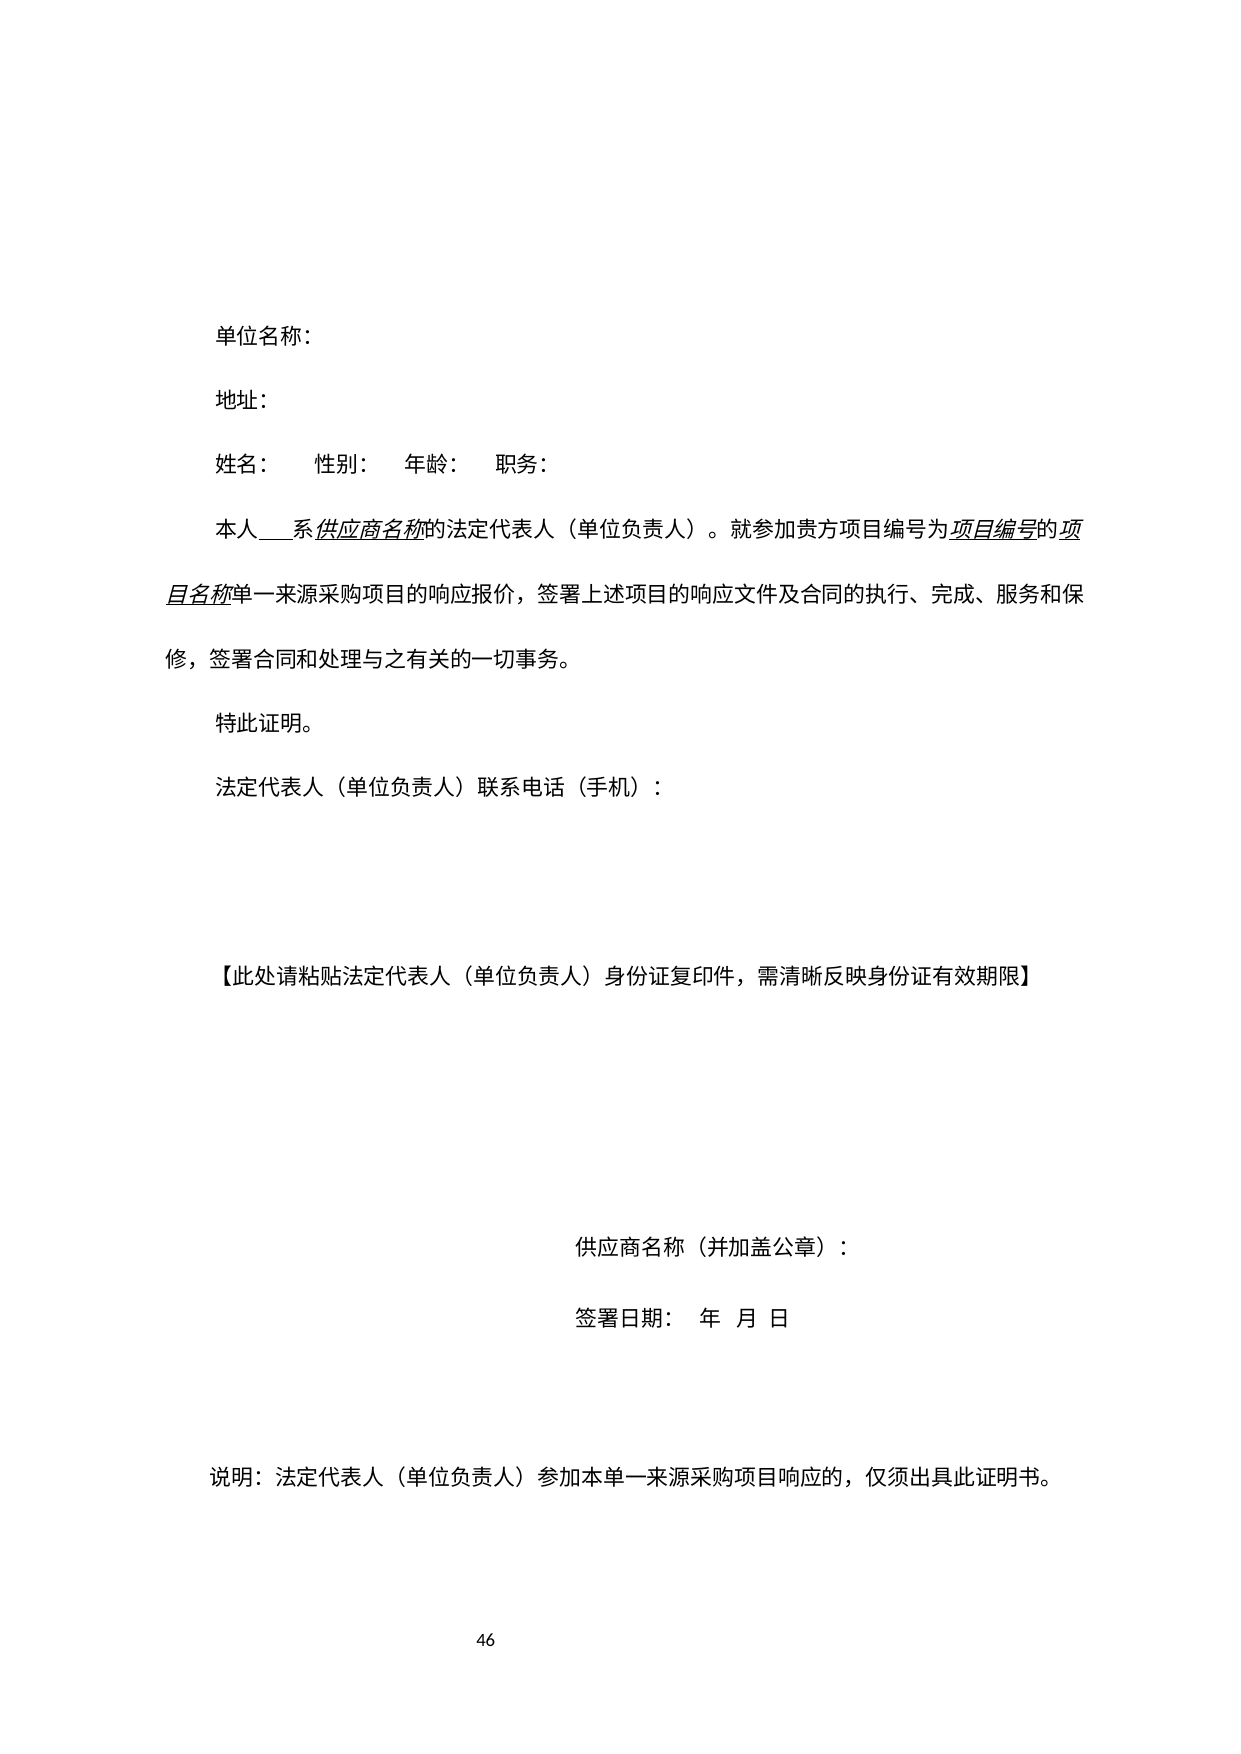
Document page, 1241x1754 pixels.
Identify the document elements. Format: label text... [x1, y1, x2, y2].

text 供应商名称（并加盖公章）： [165, 1230, 1087, 1262]
text 法定代表人（单位负责人）联系电话（手机）： [165, 769, 1087, 802]
text 单位名称： [165, 319, 1087, 351]
text 说明：法定代表人（单位负责人）参加本单一来源采购项目响应的，仅须出具此证明书。 [165, 1459, 1087, 1492]
text 地址： [165, 383, 1087, 415]
text 签署日期： 年 月 日 [165, 1300, 1087, 1333]
text 特此证明。 [165, 705, 1087, 738]
text 【此处请粘贴法定代表人（单位负责人）身份证复印件，需清晰反映身份证有效期限】 [109, 958, 1087, 991]
text 姓名： 性别： 年龄： 职务： [165, 447, 1087, 479]
text 本人 系供应商名称的法定代表人（单位负责人）。就参加贵方项目编号为项目编号的项目名称单一来源采购项目的响应报价，签署上述项目的响应文件及合同的执行、完成、服务和保修，签署合同和处理与之有关的一切事务。 [165, 511, 1087, 674]
